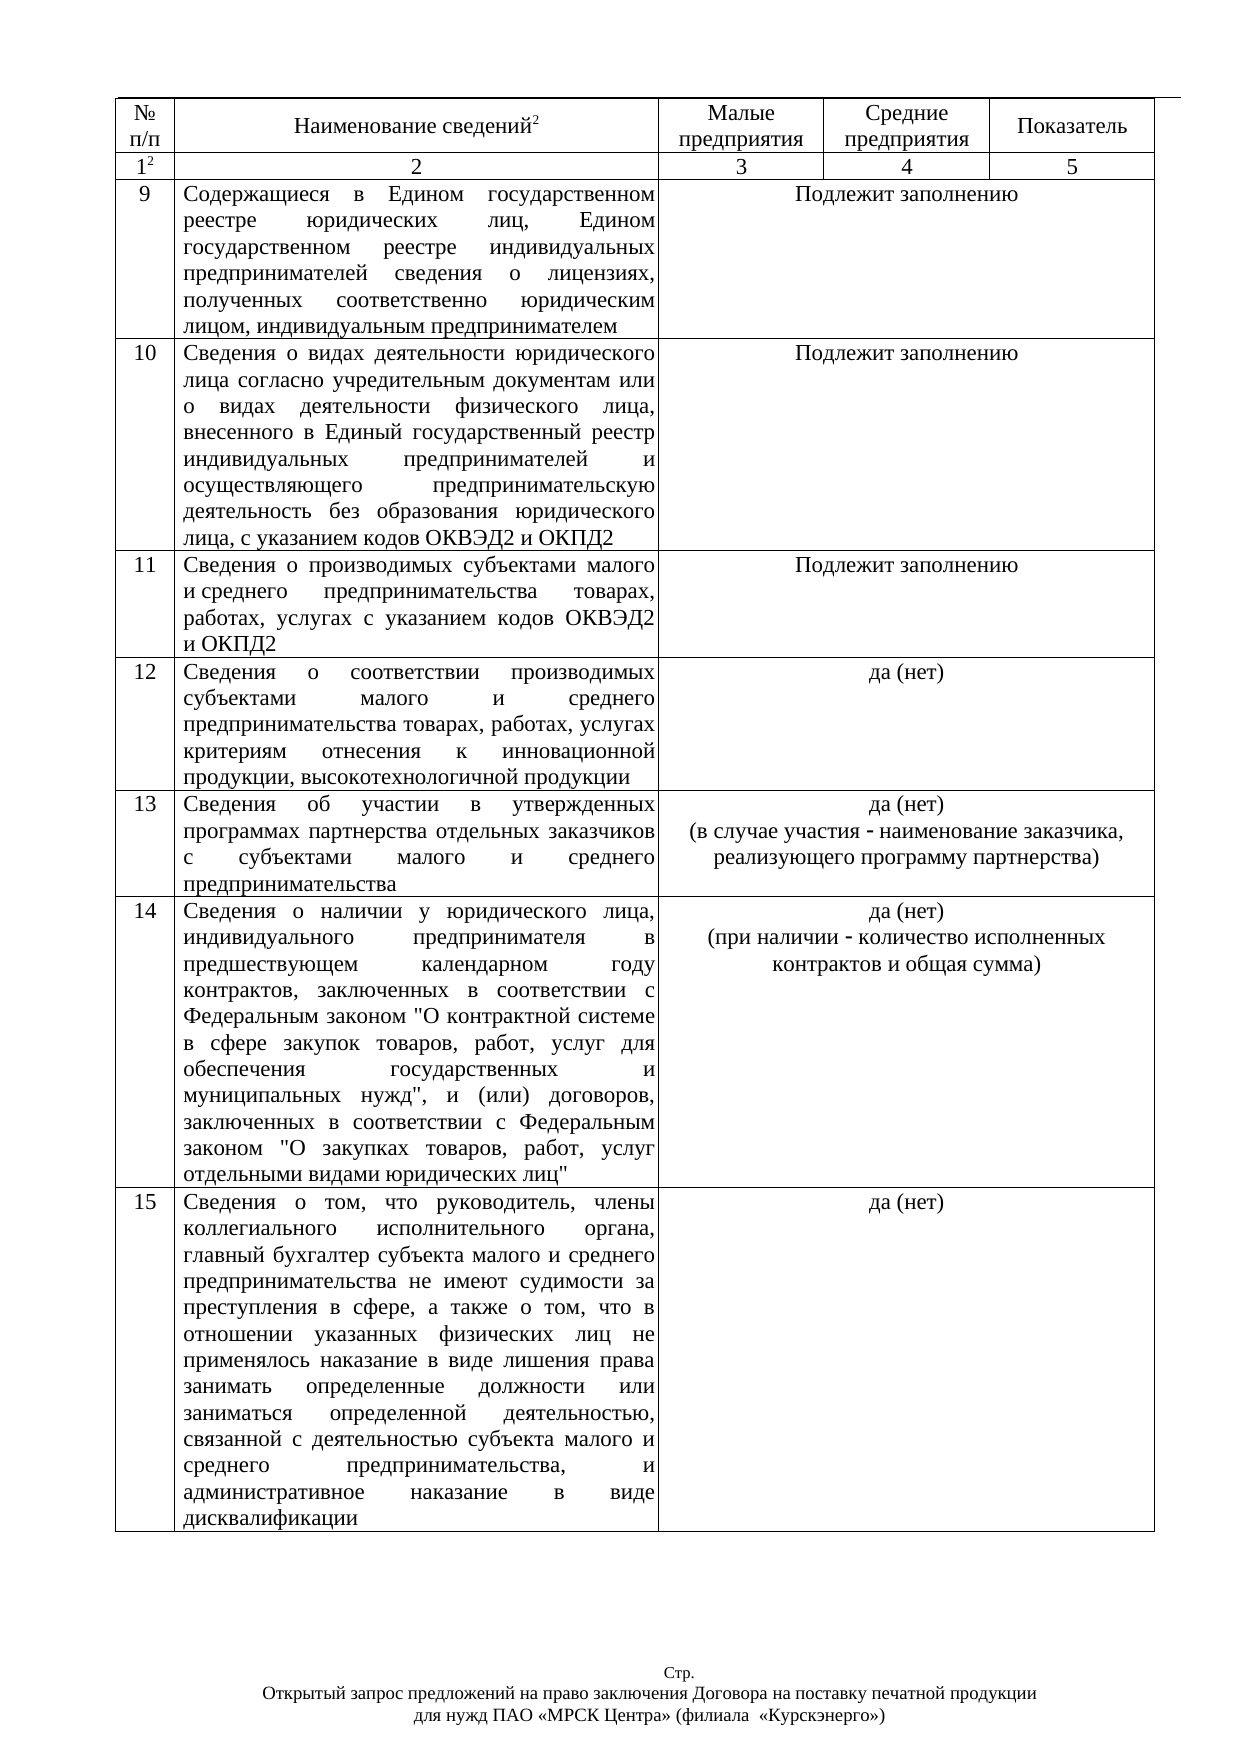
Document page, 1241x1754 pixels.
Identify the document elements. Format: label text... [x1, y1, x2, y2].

table_cell Сведения о производимых субъектами малого и среднего предпринимательства товарах, работах, услугах с указанием кодов ОКВЭД2 и ОКПД2 [175, 551, 658, 657]
table_cell 12 [116, 658, 174, 789]
table_header Средние предприятия [824, 99, 989, 152]
table_cell 13 [116, 791, 174, 896]
table_cell 12 [116, 153, 174, 179]
table_cell Сведения о том, что руководитель, члены коллегиального исполнительного органа, главный бухгалтер субъекта малого и среднего предпринимательства не имеют судимости за преступления в сфере, а также о том, что в отношении указанных физических лиц не применялось наказание в виде лишения права занимать определенные должности или заниматься определенной деятельностью, связанной с деятельностью субъекта малого и среднего предпринимательства, и административное наказание в виде дисквалификации [175, 1188, 658, 1531]
table_header Показатель [990, 99, 1154, 152]
table_cell Сведения о соответствии производимых субъектами малого и среднего предпринимательства товарах, работах, услугах критериям отнесения к инновационной продукции, высокотехнологичной продукции [175, 658, 658, 789]
table_cell 3 [659, 153, 823, 179]
table_cell 14 [116, 897, 174, 1187]
table_cell 4 [824, 153, 989, 179]
table_cell да (нет) [659, 658, 1154, 789]
table_cell Сведения о видах деятельности юридического лица согласно учредительным документам или о видах деятельности физического лица, внесенного в Единый государственный реестр индивидуальных предпринимателей и осуществляющего предпринимательскую деятельность без образования юридического лица, с указанием кодов ОКВЭД2 и ОКПД2 [175, 339, 658, 550]
table_cell 11 [116, 551, 174, 657]
table_cell 10 [116, 339, 174, 550]
table_cell да (нет) (в случае участия наименование заказчика, реализующего программу партнерства) [659, 791, 1154, 896]
table_cell 15 [116, 1188, 174, 1531]
table_cell 9 [116, 180, 174, 338]
table_cell Содержащиеся в Едином государственном реестре юридических лиц, Едином государственном реестре индивидуальных предпринимателей сведения о лицензиях, полученных соответственно юридическим лицом, индивидуальным предпринимателем [175, 180, 658, 338]
table_cell Подлежит заполнению [659, 339, 1154, 550]
table_cell Подлежит заполнению [659, 180, 1154, 338]
table_cell да (нет) (при наличии количество исполненных контрактов и общая сумма) [659, 897, 1154, 1187]
table_cell Подлежит заполнению [659, 551, 1154, 657]
table_header Наименование сведений2 [175, 99, 658, 152]
table_header № п/п [116, 99, 174, 152]
table_header Малые предприятия [659, 99, 823, 152]
table_cell 2 [175, 153, 658, 179]
table_cell Сведения об участии в утвержденных программах партнерства отдельных заказчиков с субъектами малого и среднего предпринимательства [175, 791, 658, 896]
table_cell Сведения о наличии у юридического лица, индивидуального предпринимателя в предшествующем календарном году контрактов, заключенных в соответствии с Федеральным законом "О контрактной системе в сфере закупок товаров, работ, услуг для обеспечения государственных и муниципальных нужд", и (или) договоров, заключенных в соответствии с Федеральным законом "О закупках товаров, работ, услуг отдельными видами юридических лиц" [175, 897, 658, 1187]
table_cell да (нет) [659, 1188, 1154, 1531]
table_cell 5 [990, 153, 1154, 179]
